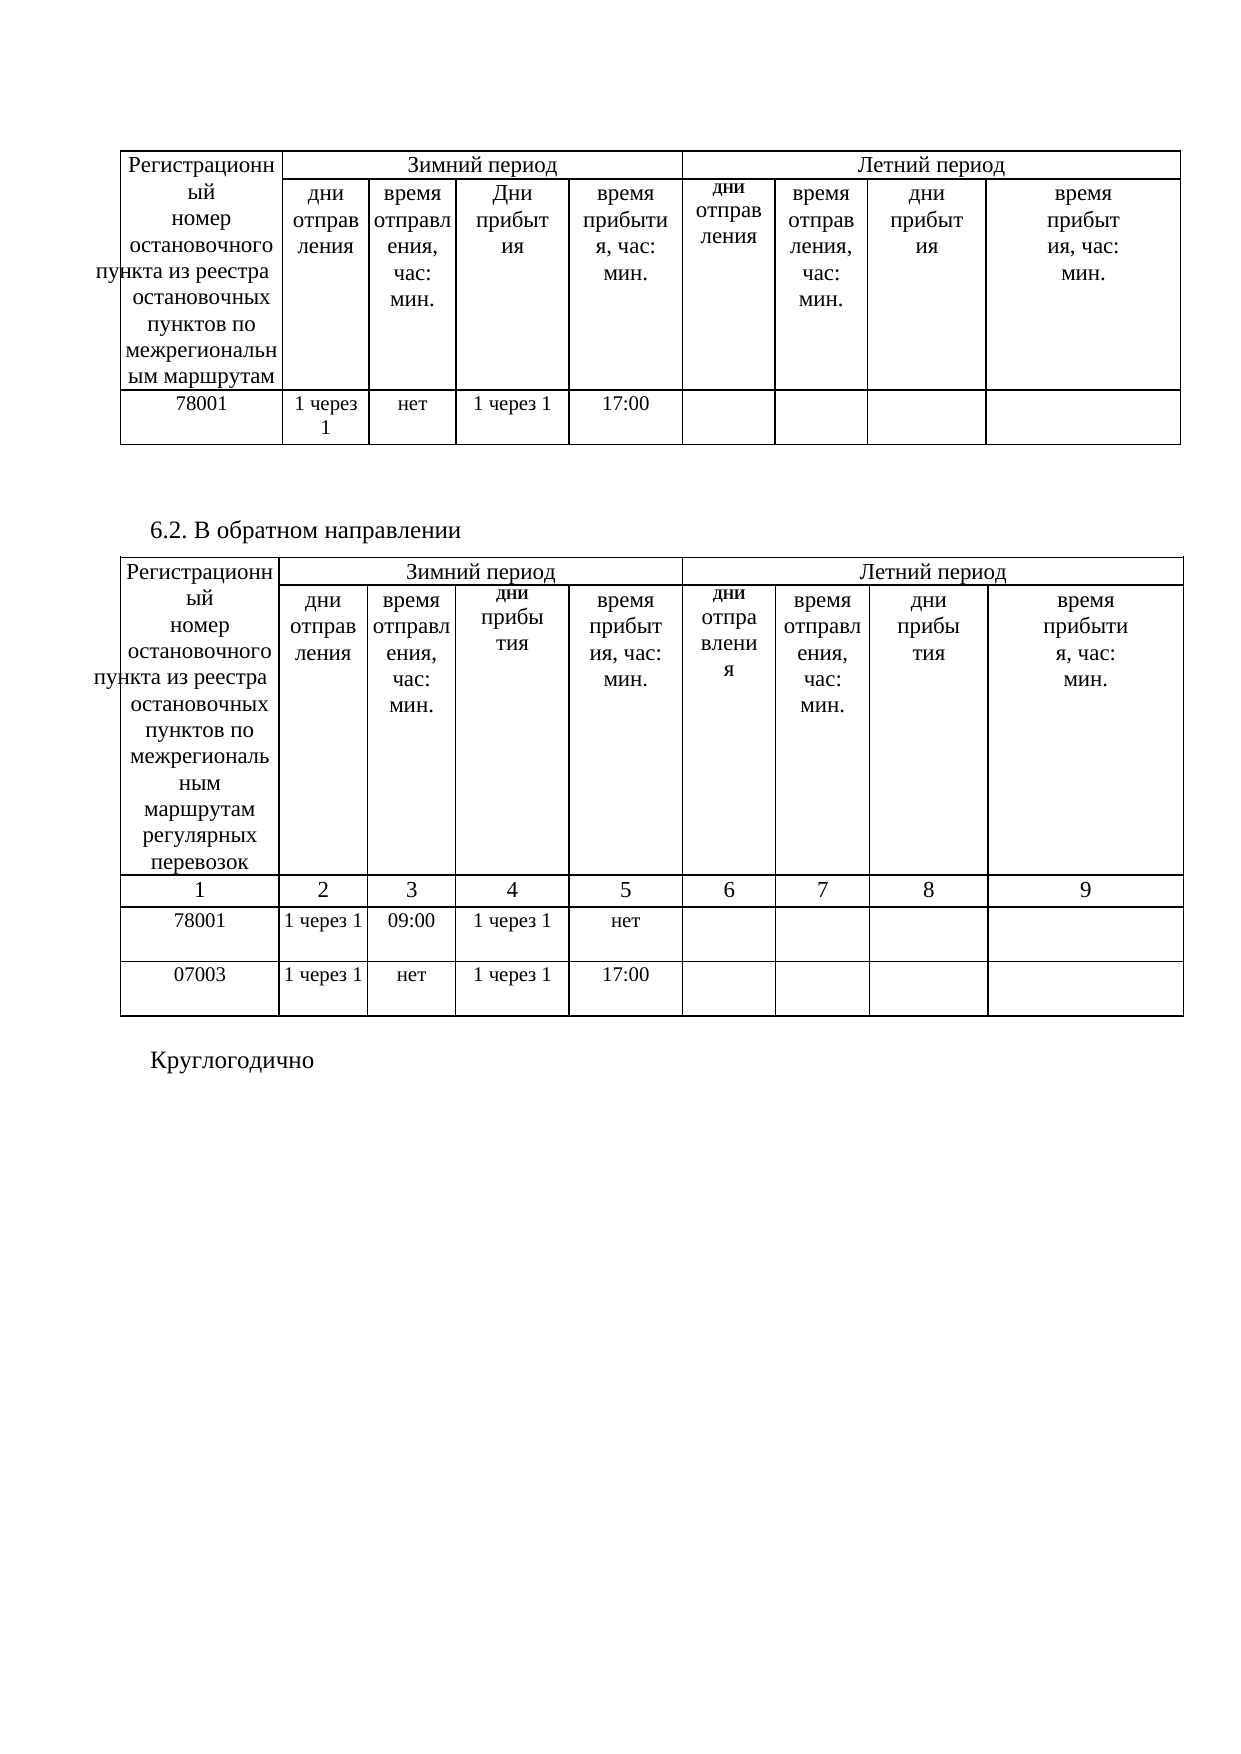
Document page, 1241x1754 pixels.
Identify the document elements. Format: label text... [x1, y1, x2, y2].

table_cell [683, 908, 775, 961]
table_cell ДНИ отпра влени я [683, 586, 775, 874]
table_cell 78001 [121, 391, 282, 444]
table_cell дни отправ ления [283, 180, 368, 389]
table_cell [989, 908, 1183, 961]
table_cell [870, 962, 987, 1015]
table_header Летний период [683, 558, 1183, 584]
table_cell 9 [989, 876, 1183, 906]
table_cell дни прибы тия [870, 586, 987, 874]
table_cell 1 через 1 [280, 962, 367, 1015]
table_header Регистрационный номер остановочного пункта из реестра остановочных пунктов по межрегиональным маршрутам регулярных перевозок [121, 558, 278, 874]
table_cell время отправ ления, час: мин. [776, 180, 867, 389]
table_cell 1 через 1 [457, 391, 568, 444]
table_cell [683, 391, 774, 444]
table_cell 7 [776, 876, 869, 906]
table_cell дни прибыт ия [868, 180, 985, 389]
table_cell [776, 391, 867, 444]
table_cell время прибыти я, час: мин. [989, 586, 1183, 874]
table_cell время прибыт ия, час: мин. [570, 586, 682, 874]
table_cell [870, 908, 987, 961]
table_cell [776, 908, 869, 961]
table_cell 17:00 [570, 391, 682, 444]
table_cell 1 через 1 [283, 391, 368, 444]
text Круглогодично [150, 1045, 1090, 1074]
table_cell время прибыти я, час: мин. [570, 180, 682, 389]
table_cell [987, 391, 1180, 444]
table_header Зимний период [280, 558, 682, 584]
table_cell дни отправ ления [280, 586, 367, 874]
table_cell 1 [121, 876, 278, 906]
table_header Зимний период [283, 152, 682, 178]
table_cell 1 через 1 [280, 908, 367, 961]
table_cell нет [370, 391, 455, 444]
text 6.2. В обратном направлении [150, 515, 1090, 544]
table_cell 17:00 [570, 962, 682, 1015]
table_cell [989, 962, 1183, 1015]
table_cell [776, 962, 869, 1015]
table_cell 6 [683, 876, 775, 906]
table_cell 3 [368, 876, 455, 906]
table_cell время отправл ения, час: мин. [368, 586, 455, 874]
table_cell Дни прибыт ия [457, 180, 568, 389]
table_cell время отправл ения, час: мин. [370, 180, 455, 389]
table_cell время прибыт ия, час: мин. [987, 180, 1180, 389]
table_cell 2 [280, 876, 367, 906]
table_cell 5 [570, 876, 682, 906]
table_cell ДНИ отправ ления [683, 180, 774, 389]
table_cell время отправл ения, час: мин. [776, 586, 869, 874]
table_cell [683, 962, 775, 1015]
table_cell нет [570, 908, 682, 961]
table_cell 09:00 [368, 908, 455, 961]
table_cell 78001 [121, 908, 278, 961]
table_cell нет [368, 962, 455, 1015]
table_cell ДНИ прибы тия [456, 586, 568, 874]
table_cell 4 [456, 876, 568, 906]
table_cell 8 [870, 876, 987, 906]
table_header Летний период [683, 152, 1180, 178]
table_cell 1 через 1 [456, 908, 568, 961]
table_cell 07003 [121, 962, 278, 1015]
table_cell [868, 391, 985, 444]
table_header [121, 152, 282, 389]
table_cell 1 через 1 [456, 962, 568, 1015]
